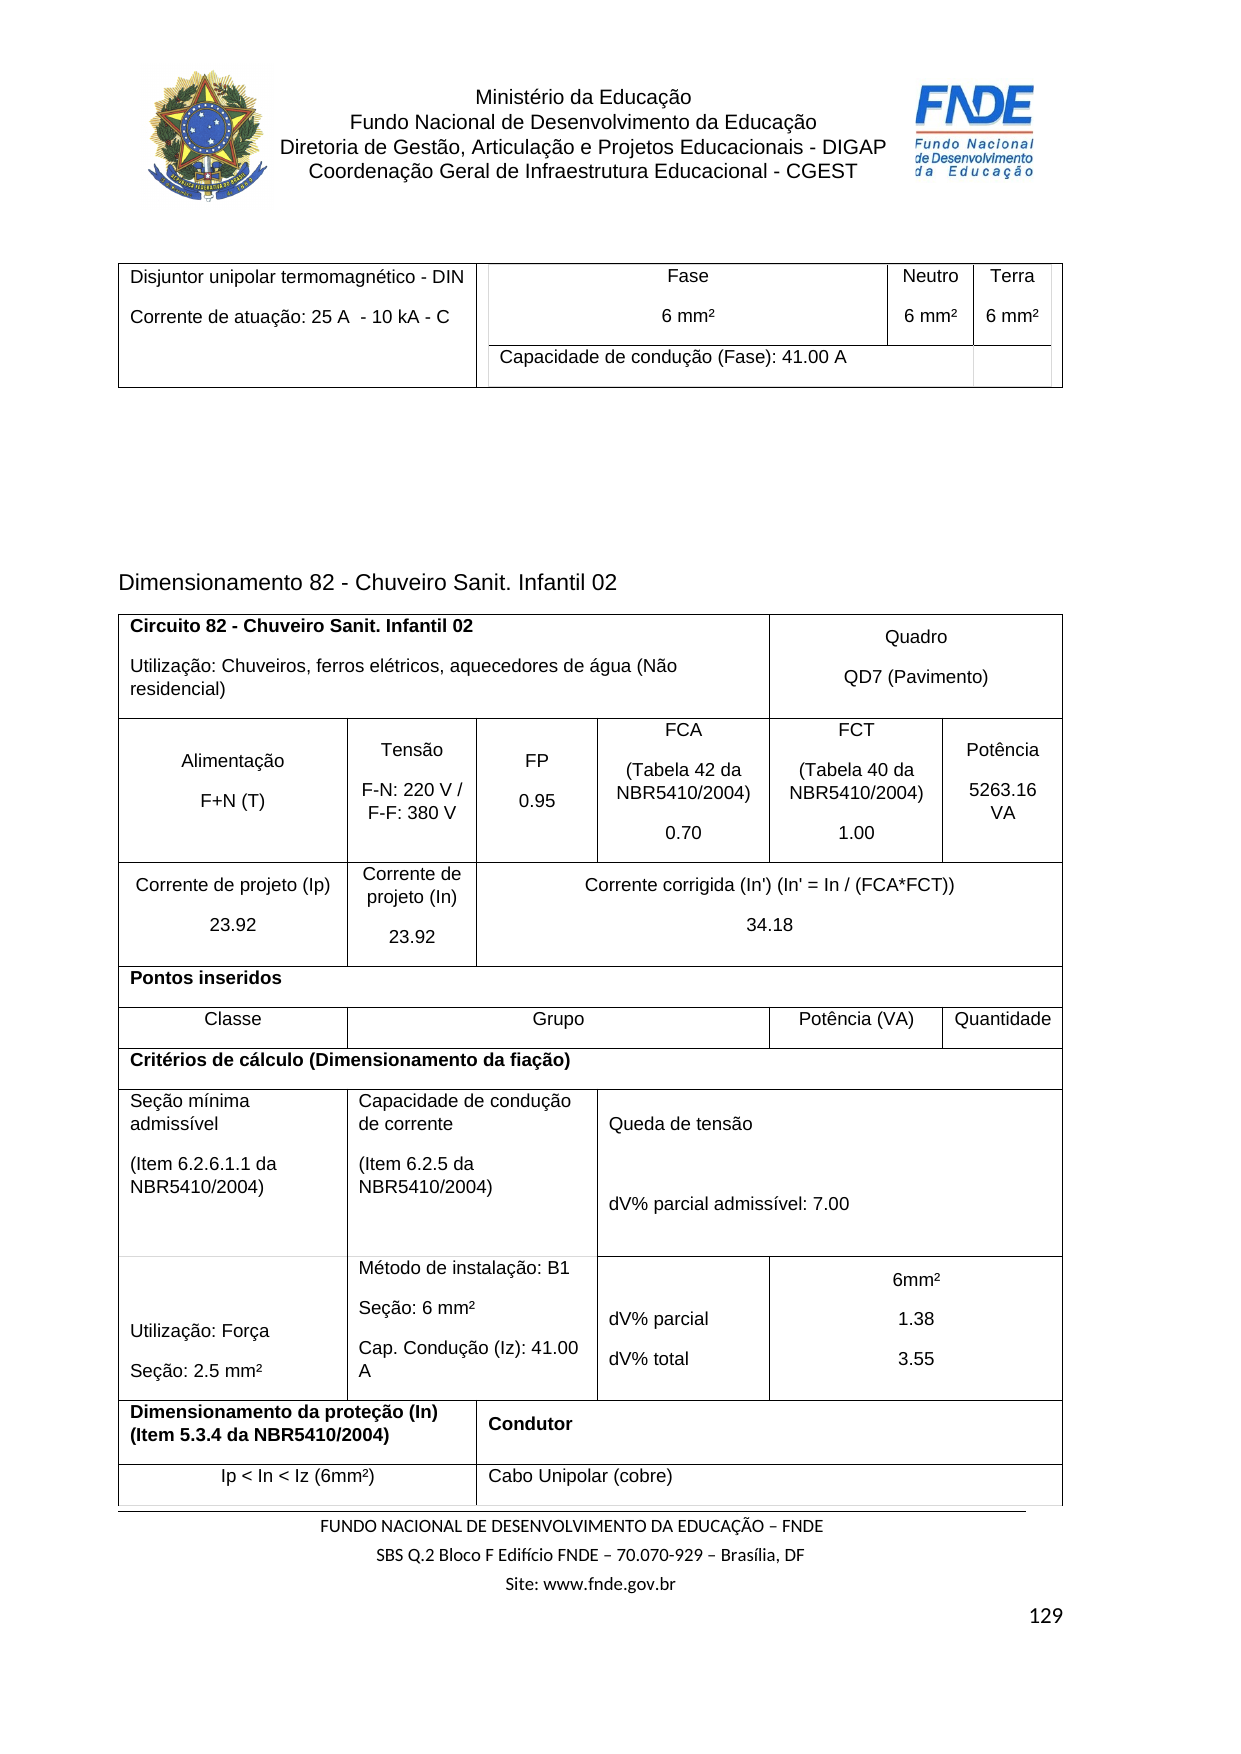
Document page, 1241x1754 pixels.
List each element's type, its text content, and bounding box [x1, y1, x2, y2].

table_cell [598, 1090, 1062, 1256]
picture [915, 78, 1034, 183]
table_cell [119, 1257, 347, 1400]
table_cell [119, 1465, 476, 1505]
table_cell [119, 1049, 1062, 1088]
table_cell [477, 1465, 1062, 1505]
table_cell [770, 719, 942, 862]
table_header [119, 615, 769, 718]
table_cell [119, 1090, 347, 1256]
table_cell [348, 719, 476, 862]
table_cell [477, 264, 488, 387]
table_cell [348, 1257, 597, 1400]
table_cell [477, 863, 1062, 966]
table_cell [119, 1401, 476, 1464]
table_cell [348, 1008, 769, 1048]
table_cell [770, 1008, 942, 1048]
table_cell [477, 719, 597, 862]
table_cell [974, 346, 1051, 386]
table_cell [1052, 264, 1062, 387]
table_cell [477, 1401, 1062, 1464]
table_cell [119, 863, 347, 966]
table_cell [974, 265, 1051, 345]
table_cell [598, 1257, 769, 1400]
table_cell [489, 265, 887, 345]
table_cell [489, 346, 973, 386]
picture [139, 63, 274, 210]
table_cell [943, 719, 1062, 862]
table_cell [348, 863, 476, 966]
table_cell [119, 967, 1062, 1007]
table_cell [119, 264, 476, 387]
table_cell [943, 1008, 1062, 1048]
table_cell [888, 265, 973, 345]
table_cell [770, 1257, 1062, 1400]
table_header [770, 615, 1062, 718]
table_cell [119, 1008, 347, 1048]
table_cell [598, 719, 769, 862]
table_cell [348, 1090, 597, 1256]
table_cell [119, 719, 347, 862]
text Dimensionamento 82 - Chuveiro Sanit. Infantil 02 [118, 568, 1063, 595]
